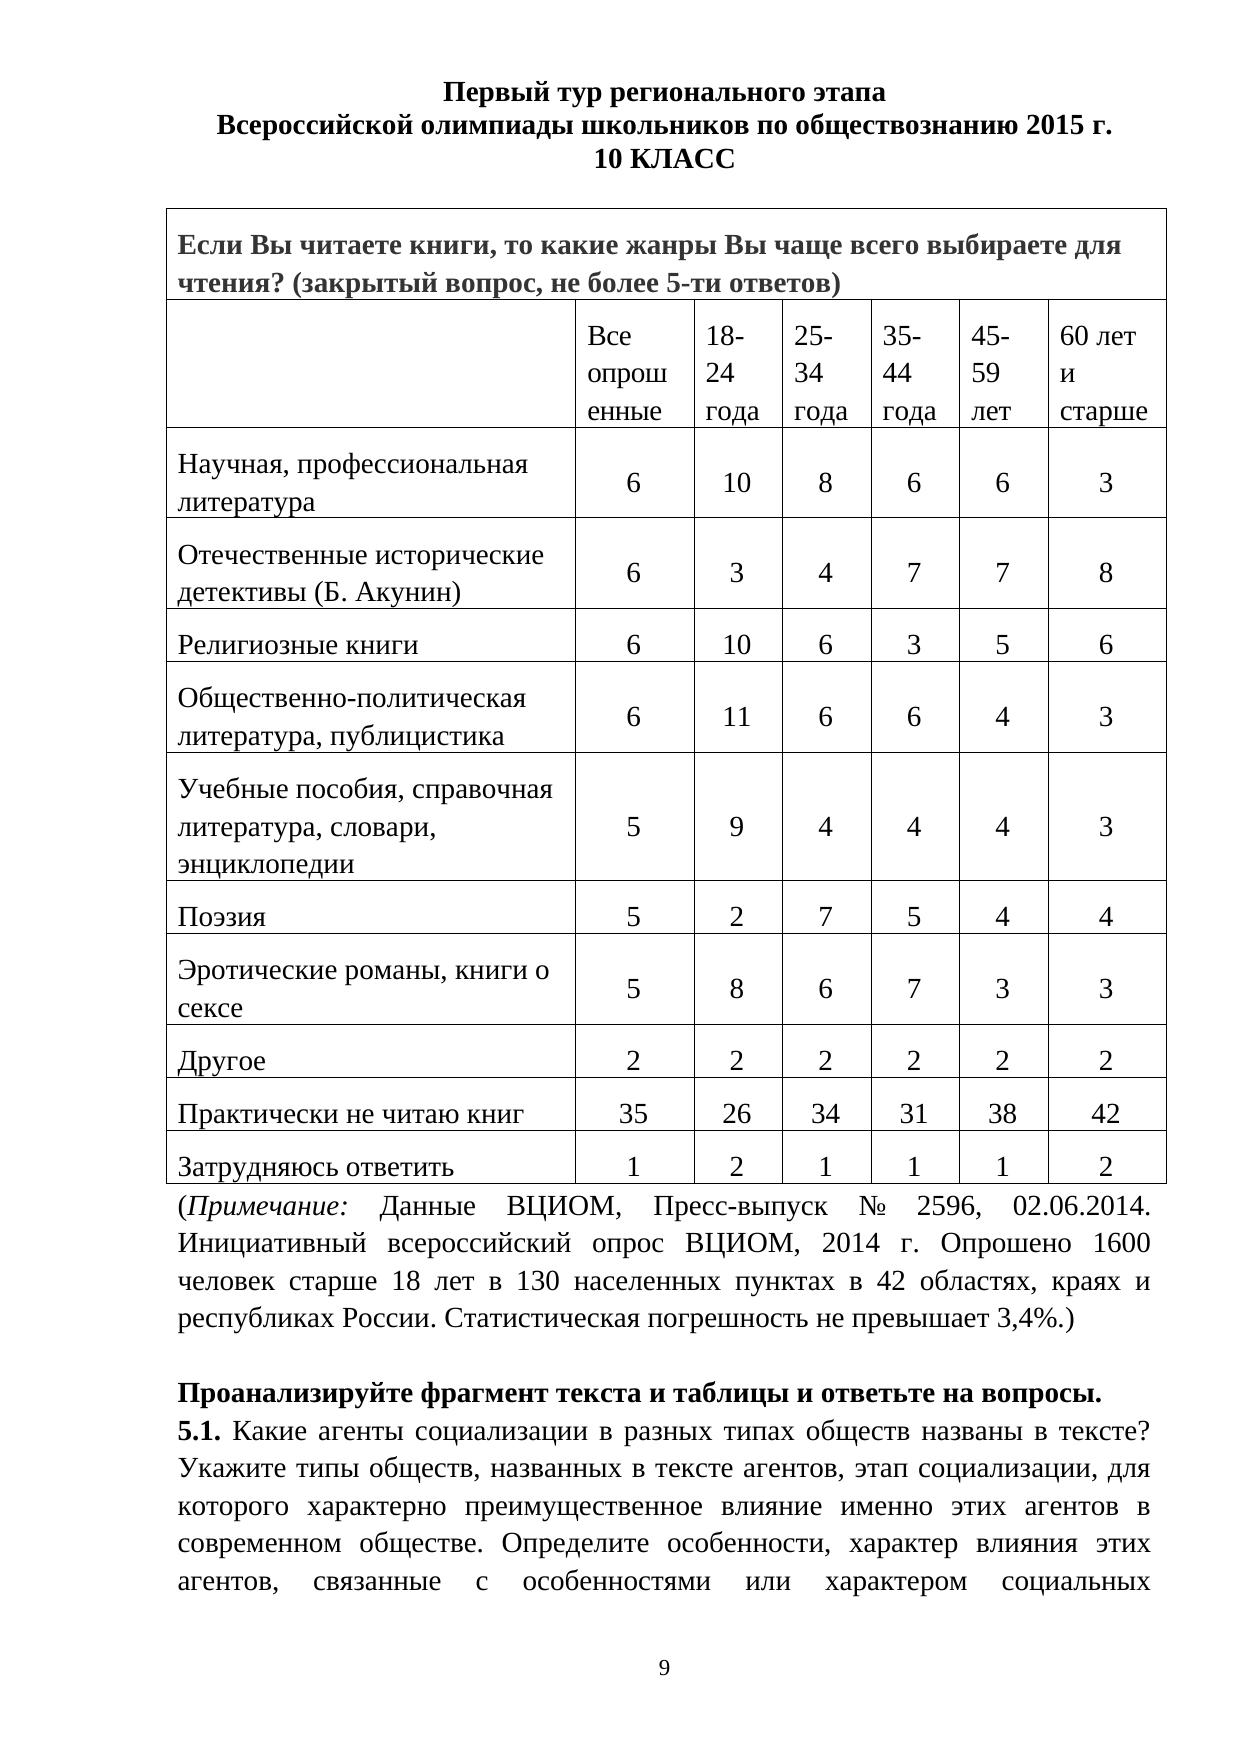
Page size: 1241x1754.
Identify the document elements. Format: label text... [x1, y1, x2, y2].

table_cell [167, 300, 575, 427]
table_cell 8 [1049, 518, 1166, 608]
table_cell 35-44 года [872, 300, 959, 427]
table_cell 3 [1049, 662, 1166, 752]
table_cell 38 [960, 1078, 1048, 1130]
table_cell Поэзия [167, 881, 575, 933]
table_cell 7 [783, 881, 871, 933]
table_cell Эротические романы, книги о сексе [167, 934, 575, 1023]
table_cell 7 [872, 518, 959, 608]
table_cell 6 [576, 518, 694, 608]
table_cell 6 [783, 662, 871, 752]
table_cell 31 [872, 1078, 959, 1130]
table_cell 5 [872, 881, 959, 933]
table_cell 6 [872, 662, 959, 752]
table_cell 18-24 года [695, 300, 782, 427]
table_cell 42 [1049, 1078, 1166, 1130]
table_cell 3 [960, 934, 1048, 1023]
table_cell 7 [960, 518, 1048, 608]
table_cell 3 [1049, 428, 1166, 517]
table_cell 2 [695, 881, 782, 933]
table_cell 2 [783, 1025, 871, 1077]
table_cell 35 [576, 1078, 694, 1130]
table_cell Учебные пособия, справочная литература, словари, энциклопедии [167, 753, 575, 880]
table_cell 6 [1049, 609, 1166, 661]
table_cell Практически не читаю книг [167, 1078, 575, 1130]
table_cell Религиозные книги [167, 609, 575, 661]
table_cell 6 [576, 609, 694, 661]
table_cell Все опрошенные [576, 300, 694, 427]
table_cell 6 [576, 662, 694, 752]
table_cell 4 [960, 753, 1048, 880]
table_cell 45-59 лет [960, 300, 1048, 427]
table_cell 2 [576, 1025, 694, 1077]
table_cell 1 [960, 1131, 1048, 1183]
table_cell 6 [783, 609, 871, 661]
table_cell Отечественные исторические детективы (Б. Акунин) [167, 518, 575, 608]
table_cell 8 [695, 934, 782, 1023]
table_cell 9 [695, 753, 782, 880]
table_cell 3 [1049, 753, 1166, 880]
table_cell 6 [576, 428, 694, 517]
table_cell Затрудняюсь ответить [167, 1131, 575, 1183]
table_cell 1 [872, 1131, 959, 1183]
table_cell 5 [576, 881, 694, 933]
table_cell 11 [695, 662, 782, 752]
table_cell 25-34 года [783, 300, 871, 427]
table_header Если Вы читаете книги, то какие жанры Вы чаще всего выбираете для чтения? (закрытый вопрос, не более 5-ти ответов) [167, 209, 1166, 298]
table_cell 3 [1049, 934, 1166, 1023]
table_cell 34 [783, 1078, 871, 1130]
table_cell 2 [695, 1025, 782, 1077]
table_cell 2 [1049, 1131, 1166, 1183]
table_cell 6 [872, 428, 959, 517]
table_cell 7 [872, 934, 959, 1023]
table_cell 1 [576, 1131, 694, 1183]
table_cell Другое [167, 1025, 575, 1077]
table_cell 6 [960, 428, 1048, 517]
table_cell 4 [872, 753, 959, 880]
table_cell 2 [695, 1131, 782, 1183]
text (Примечание: Данные ВЦИОМ, Пресс-выпуск № 2596, 02.06.2014. Инициативный всероссийский опрос ВЦИОМ, 2014 г. Опрошено 1600 человек старше 18 лет в 130 населенных пунктах в 42 областях, краях и республиках России. Статистическая погрешность не превышает 3,4%.) [177, 1184, 1152, 1334]
table_cell 3 [872, 609, 959, 661]
table_cell 4 [783, 753, 871, 880]
table_cell 2 [960, 1025, 1048, 1077]
table_cell 3 [695, 518, 782, 608]
table_cell 5 [576, 934, 694, 1023]
table_cell Научная, профессиональная литература [167, 428, 575, 517]
table_cell Общественно-политическая литература, публицистика [167, 662, 575, 752]
text Проанализируйте фрагмент текста и таблицы и ответьте на вопросы. [177, 1371, 1152, 1409]
table_cell 60 лет и старше [1049, 300, 1166, 427]
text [177, 1409, 1152, 1596]
table_cell 5 [960, 609, 1048, 661]
table_cell 4 [783, 518, 871, 608]
table_cell 5 [576, 753, 694, 880]
table_cell 10 [695, 428, 782, 517]
table_cell 4 [1049, 881, 1166, 933]
table_cell 4 [960, 662, 1048, 752]
table_cell 4 [960, 881, 1048, 933]
table_cell 6 [783, 934, 871, 1023]
table_cell 8 [783, 428, 871, 517]
table_cell 26 [695, 1078, 782, 1130]
table_cell 2 [1049, 1025, 1166, 1077]
table_cell 1 [783, 1131, 871, 1183]
table_cell 10 [695, 609, 782, 661]
table_cell 2 [872, 1025, 959, 1077]
